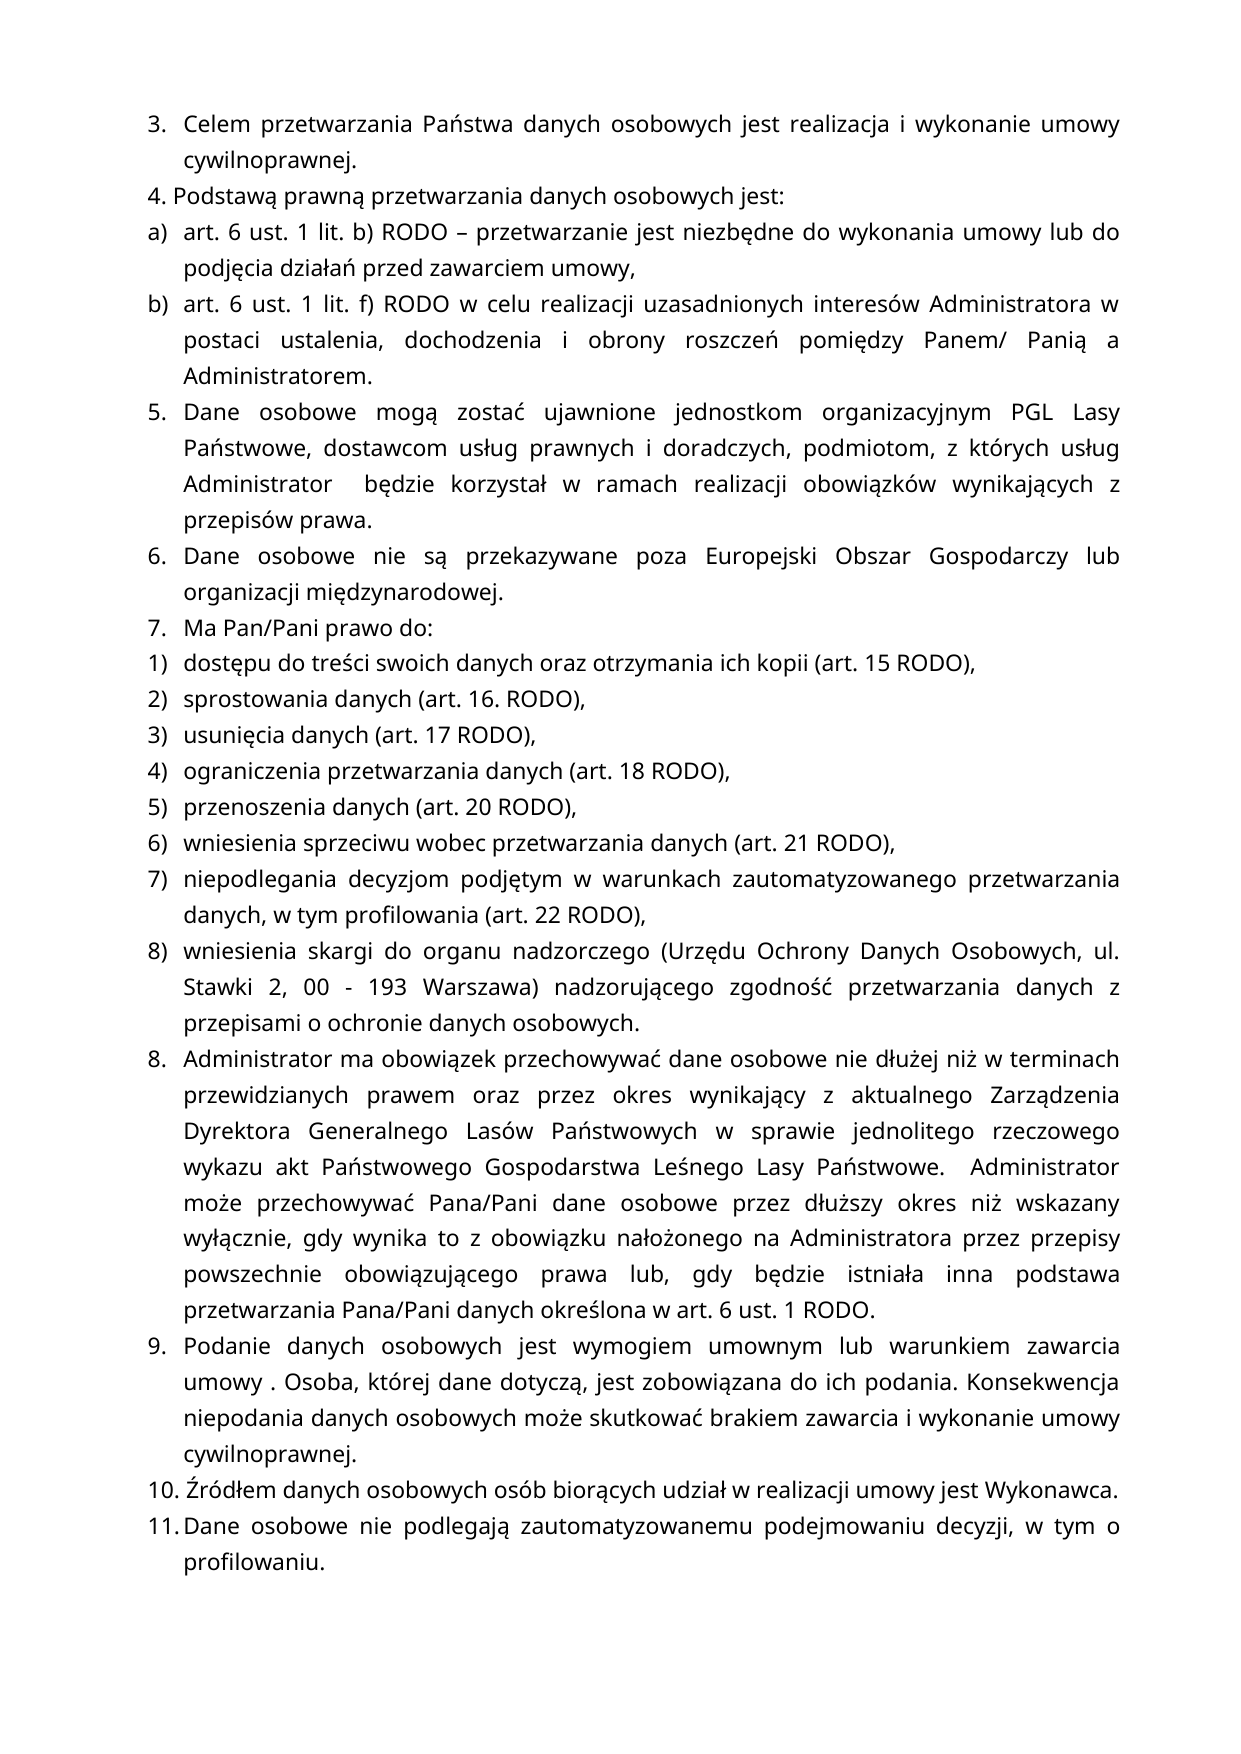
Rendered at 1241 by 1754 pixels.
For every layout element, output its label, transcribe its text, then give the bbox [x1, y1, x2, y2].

text a) art. 6 ust. 1 lit. b) RODO – przetwarzanie jest niezbędne do wykonania umowy lub do podjęcia działań przed zawarciem umowy, [147, 216, 1121, 283]
text b) art. 6 ust. 1 lit. f) RODO w celu realizacji uzasadnionych interesów Administratora w postaci ustalenia, dochodzenia i obrony roszczeń pomiędzy Panem/ Panią a Administratorem. [147, 288, 1121, 391]
text 2) sprostowania danych (art. 16. RODO), [147, 683, 1121, 714]
text 6. Dane osobowe nie są przekazywane poza Europejski Obszar Gospodarczy lub organizacji międzynarodowej. [147, 539, 1121, 607]
text 1) dostępu do treści swoich danych oraz otrzymania ich kopii (art. 15 RODO), [147, 647, 1121, 679]
text 7. Ma Pan/Pani prawo do: [147, 611, 1121, 643]
text 5. Dane osobowe mogą zostać ujawnione jednostkom organizacyjnym PGL Lasy Państwowe, dostawcom usług prawnych i doradczych, podmiotom, z których usług Administrator będzie korzystał w ramach realizacji obowiązków wynikających z przepisów prawa. [147, 396, 1121, 535]
text 4. Podstawą prawną przetwarzania danych osobowych jest: [147, 180, 1121, 211]
text 8. Administrator ma obowiązek przechowywać dane osobowe nie dłużej niż w terminach przewidzianych prawem oraz przez okres wynikający z aktualnego Zarządzenia Dyrektora Generalnego Lasów Państwowych w sprawie jednolitego rzeczowego wykazu akt Państwowego Gospodarstwa Leśnego Lasy Państwowe. Administrator może przechowywać Pana/Pani dane osobowe przez dłuższy okres niż wskazany wyłącznie, gdy wynika to z obowiązku nałożonego na Administratora przez przepisy powszechnie obowiązującego prawa lub, gdy będzie istniała inna podstawa przetwarzania Pana/Pani danych określona w art. 6 ust. 1 RODO. [147, 1043, 1121, 1326]
text 9. Podanie danych osobowych jest wymogiem umownym lub warunkiem zawarcia umowy . Osoba, której dane dotyczą, jest zobowiązana do ich podania. Konsekwencja niepodania danych osobowych może skutkować brakiem zawarcia i wykonanie umowy cywilnoprawnej. [147, 1330, 1121, 1469]
text 8) wniesienia skargi do organu nadzorczego (Urzędu Ochrony Danych Osobowych, ul. Stawki 2, 00 - 193 Warszawa) nadzorującego zgodność przetwarzania danych z przepisami o ochronie danych osobowych. [147, 935, 1121, 1038]
text 3) usunięcia danych (art. 17 RODO), [147, 719, 1121, 751]
text 10. Źródłem danych osobowych osób biorących udział w realizacji umowy jest Wykonawca. [147, 1474, 1121, 1505]
text 11. Dane osobowe nie podlegają zautomatyzowanemu podejmowaniu decyzji, w tym o profilowaniu. [147, 1510, 1121, 1577]
text 5) przenoszenia danych (art. 20 RODO), [147, 791, 1121, 822]
text 7) niepodlegania decyzjom podjętym w warunkach zautomatyzowanego przetwarzania danych, w tym profilowania (art. 22 RODO), [147, 863, 1121, 930]
text 6) wniesienia sprzeciwu wobec przetwarzania danych (art. 21 RODO), [147, 827, 1121, 858]
text 3. Celem przetwarzania Państwa danych osobowych jest realizacja i wykonanie umowy cywilnoprawnej. [147, 108, 1121, 176]
text 4) ograniczenia przetwarzania danych (art. 18 RODO), [147, 755, 1121, 786]
